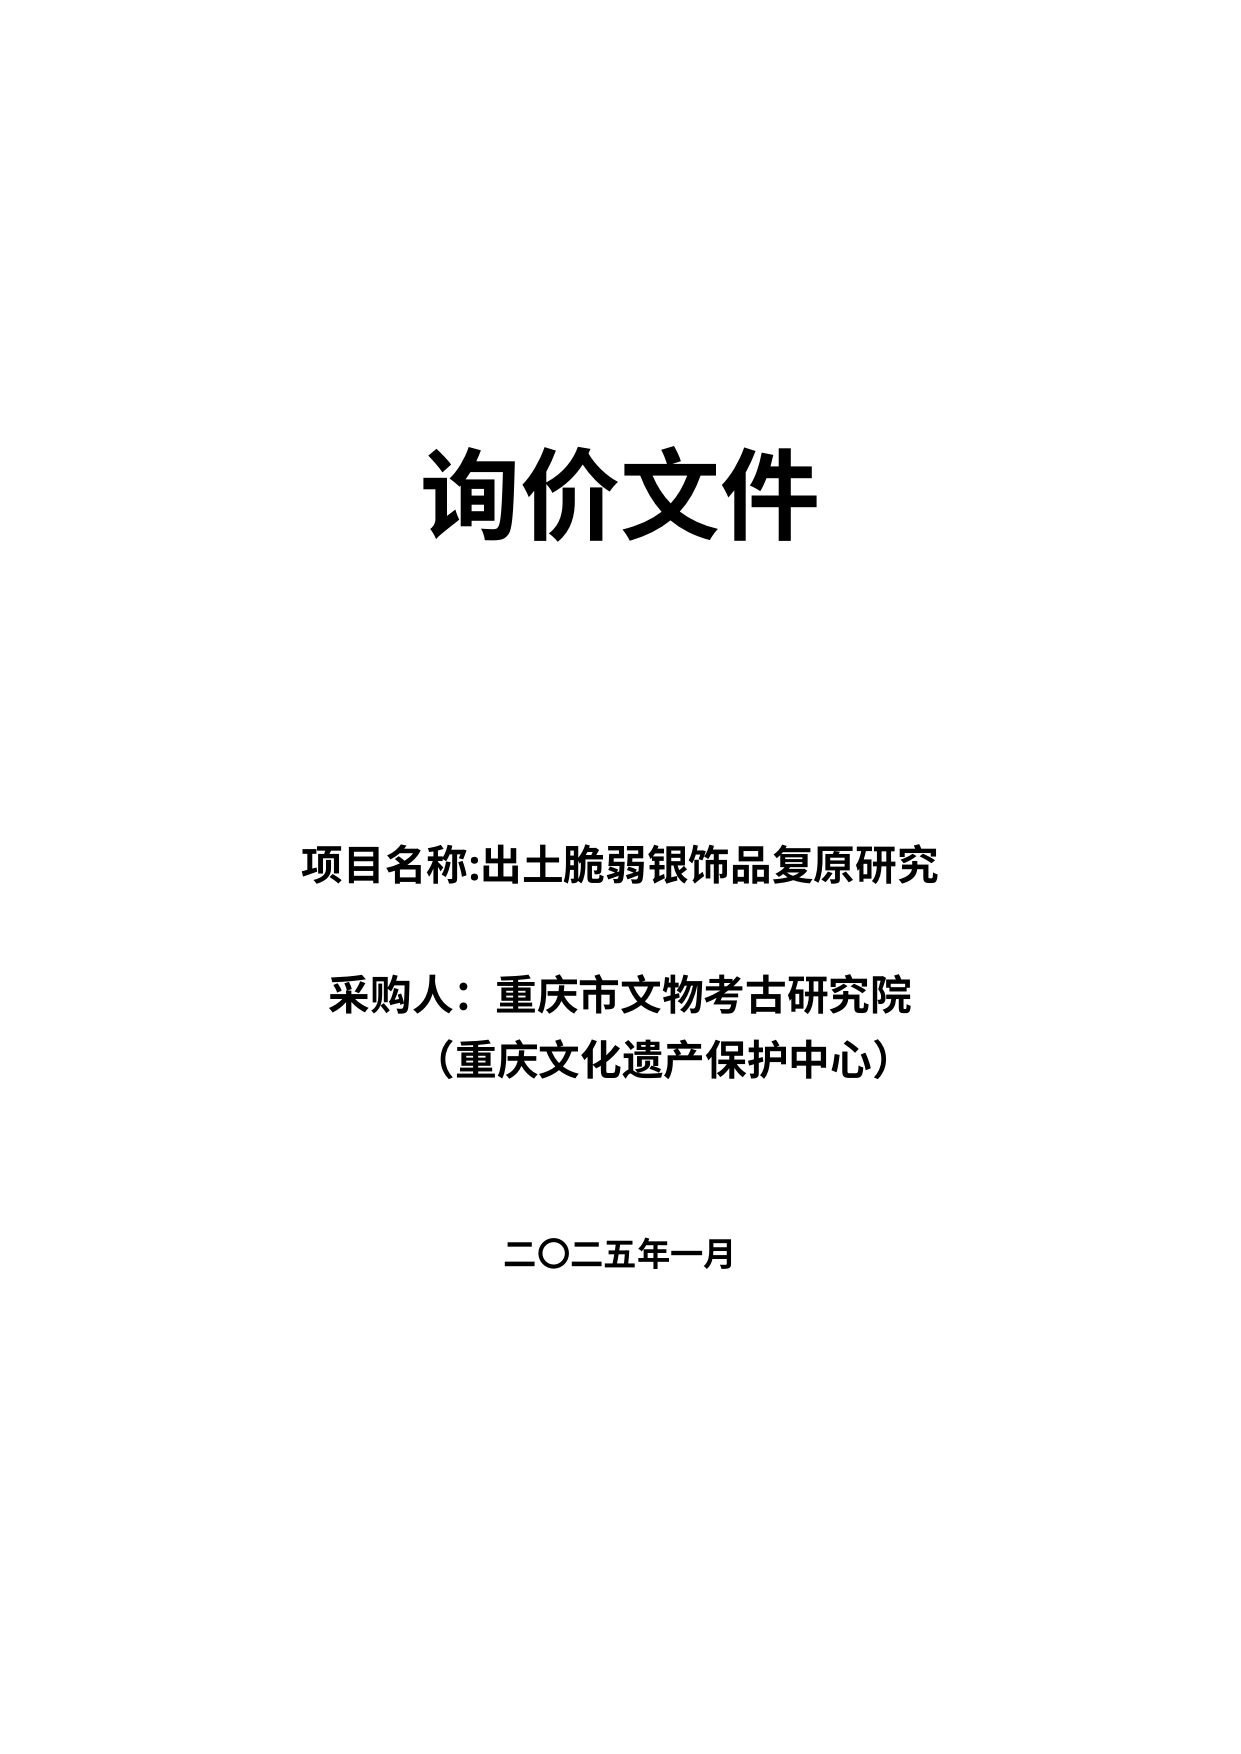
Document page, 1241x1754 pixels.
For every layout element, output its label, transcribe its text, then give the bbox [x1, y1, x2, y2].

text 项目名称:出土脆弱银饰品复原研究 [151, 830, 1089, 895]
text 询价文件 [151, 407, 1089, 570]
text 采购人：重庆市文物考古研究院 [151, 960, 1089, 1025]
text （重庆文化遗产保护中心） [151, 1025, 1089, 1090]
text 二〇二五年一月 [151, 1220, 1089, 1285]
